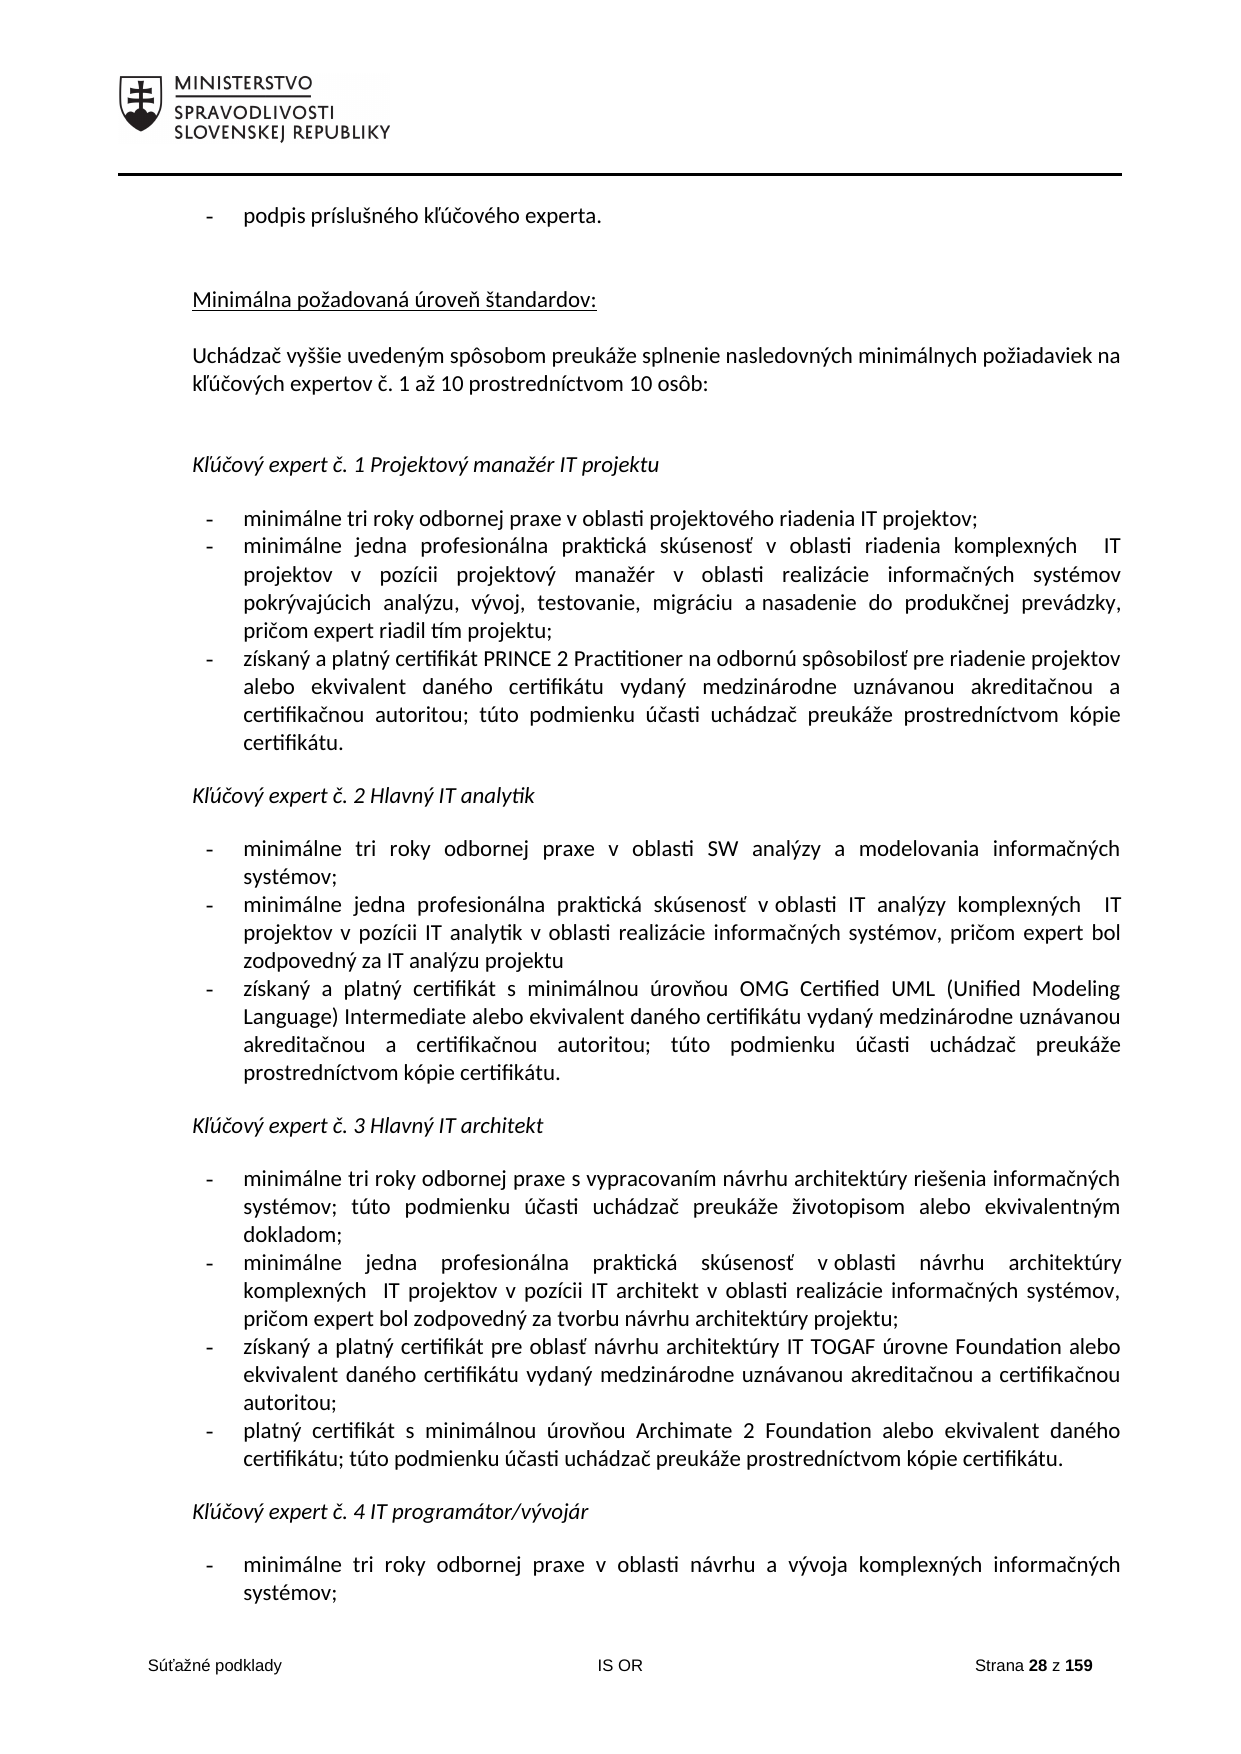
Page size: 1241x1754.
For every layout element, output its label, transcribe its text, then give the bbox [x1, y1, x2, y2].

list získaný a platný certifikát s minimálnou úrovňou OMG Certified UML (Unified Modeling Language) Intermediate alebo ekvivalent daného certifikátu vydaný medzinárodne uznávanou akreditačnou a certifikačnou autoritou; túto podmienku účasti uchádzač preukáže prostredníctvom kópie certifikátu. [206, 974, 1122, 1086]
subtitle Kľúčový expert č. 1 Projektový manažér IT projektu [192, 451, 1122, 479]
list podpis príslušného kľúčového experta. [206, 201, 1122, 229]
list minimálne jedna profesionálna praktická skúsenosť v oblasti riadenia komplexných IT projektov v pozícii projektový manažér v oblasti realizácie informačných systémov pokrývajúcich analýzu, vývoj, testovanie, migráciu a nasadenie do produkčnej prevádzky, pričom expert riadil tím projektu; [206, 532, 1122, 644]
subtitle Kľúčový expert č. 3 Hlavný IT architekt [192, 1111, 1122, 1139]
list minimálne tri roky odbornej praxe v oblasti návrhu a vývoja komplexných informačných systémov; [206, 1550, 1122, 1606]
list získaný a platný certifikát pre oblasť návrhu architektúry IT TOGAF úrovne Foundation alebo ekvivalent daného certifikátu vydaný medzinárodne uznávanou akreditačnou a certifikačnou autoritou; [206, 1332, 1122, 1416]
text Minimálna požadovaná úroveň štandardov: [192, 286, 1122, 313]
picture [118, 73, 390, 144]
list minimálne tri roky odbornej praxe v oblasti projektového riadenia IT projektov; [206, 504, 1122, 532]
text Uchádzač vyššie uvedeným spôsobom preukáže splnenie nasledovných minimálnych požiadaviek na kľúčových expertov č. 1 až 10 prostredníctvom 10 osôb: [192, 342, 1122, 398]
list minimálne tri roky odbornej praxe s vypracovaním návrhu architektúry riešenia informačných systémov; túto podmienku účasti uchádzač preukáže životopisom alebo ekvivalentným dokladom; [206, 1164, 1122, 1248]
list získaný a platný certifikát PRINCE 2 Practitioner na odbornú spôsobilosť pre riadenie projektov alebo ekvivalent daného certifikátu vydaný medzinárodne uznávanou akreditačnou a certifikačnou autoritou; túto podmienku účasti uchádzač preukáže prostredníctvom kópie certifikátu. [206, 644, 1122, 756]
subtitle Kľúčový expert č. 2 Hlavný IT analytik [192, 781, 1122, 809]
list minimálne tri roky odbornej praxe v oblasti SW analýzy a modelovania informačných systémov; [206, 834, 1122, 890]
list minimálne jedna profesionálna praktická skúsenosť v oblasti IT analýzy komplexných IT projektov v pozícii IT analytik v oblasti realizácie informačných systémov, pričom expert bol zodpovedný za IT analýzu projektu [206, 890, 1122, 974]
list platný certifikát s minimálnou úrovňou Archimate 2 Foundation alebo ekvivalent daného certifikátu; túto podmienku účasti uchádzač preukáže prostredníctvom kópie certifikátu. [206, 1416, 1122, 1472]
subtitle Kľúčový expert č. 4 IT programátor/vývojár [192, 1497, 1122, 1525]
list minimálne jedna profesionálna praktická skúsenosť v oblasti návrhu architektúry komplexných IT projektov v pozícii IT architekt v oblasti realizácie informačných systémov, pričom expert bol zodpovedný za tvorbu návrhu architektúry projektu; [206, 1248, 1122, 1332]
